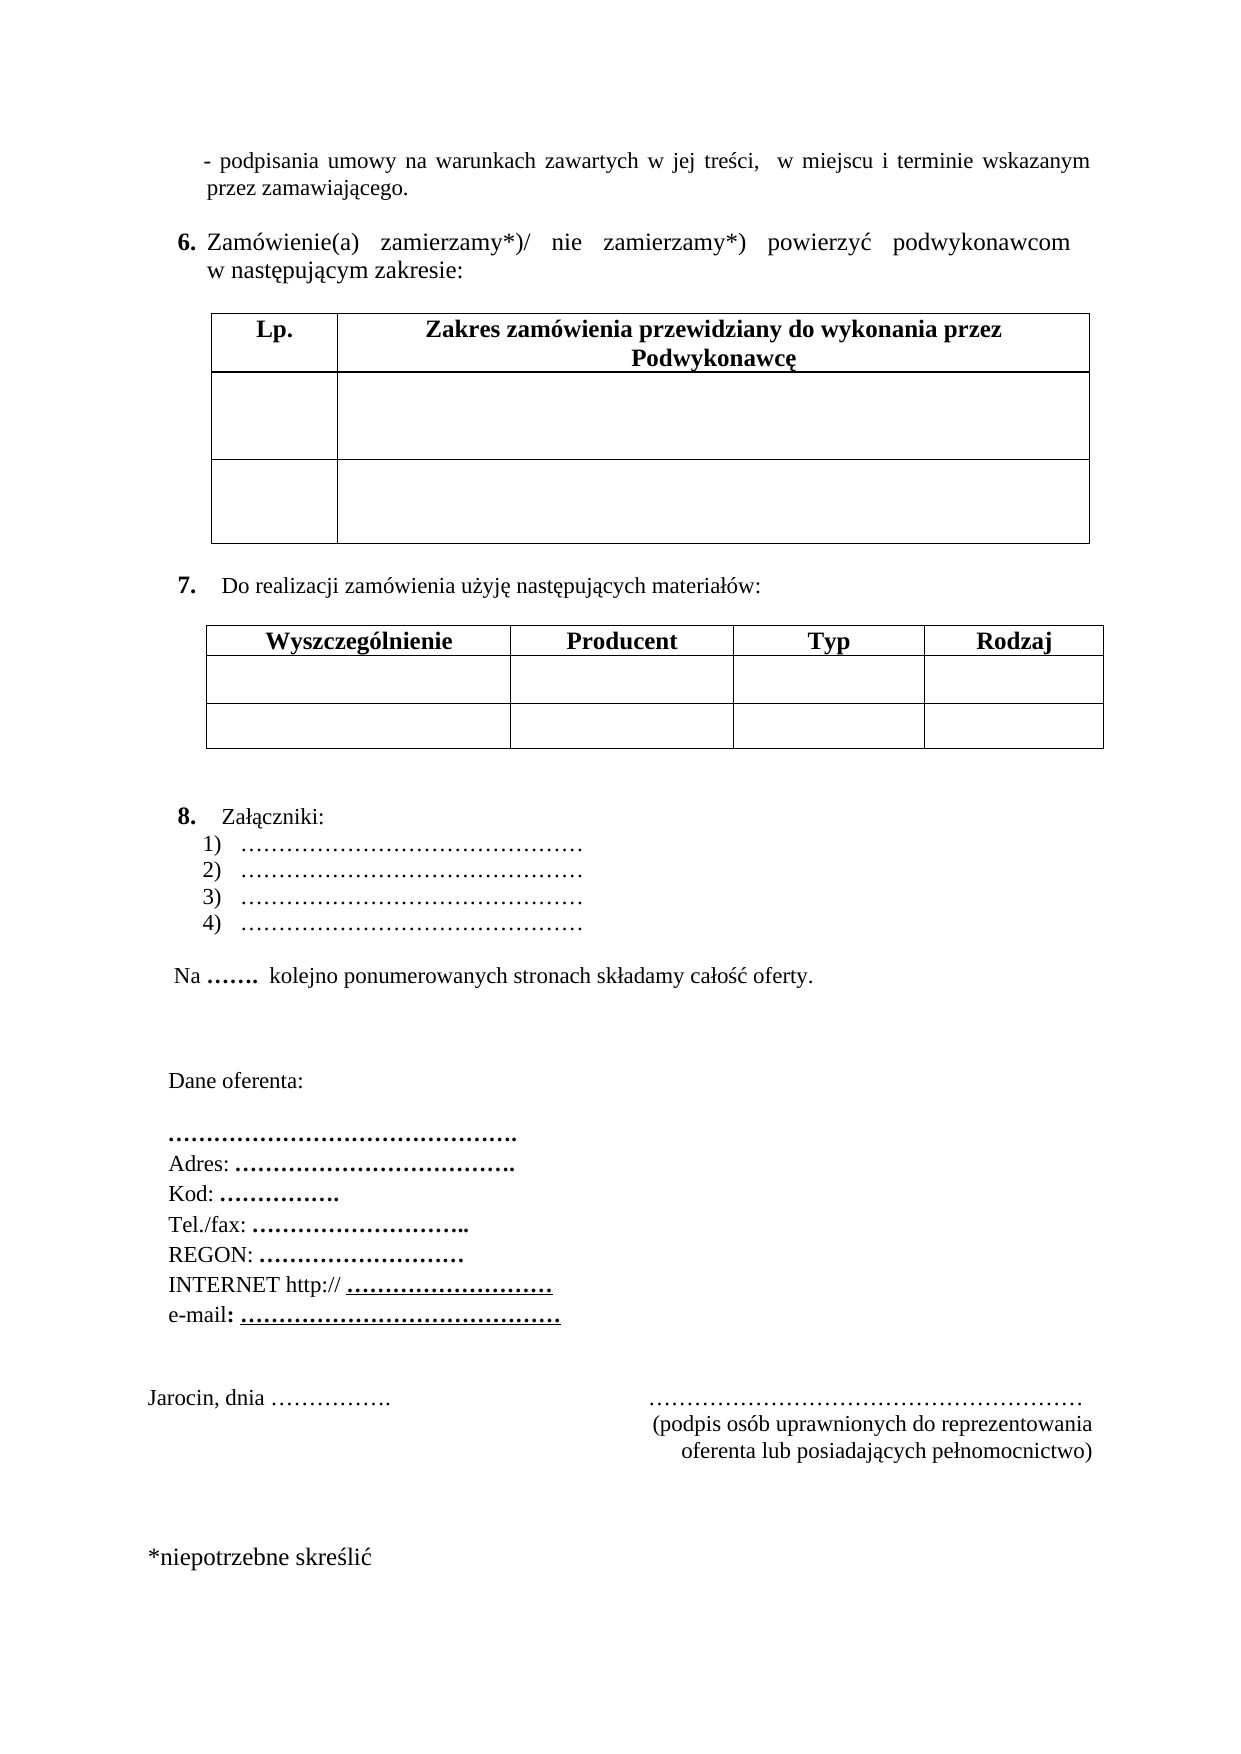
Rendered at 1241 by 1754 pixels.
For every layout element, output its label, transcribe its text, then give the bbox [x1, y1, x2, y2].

text ………………………………………. [168, 1120, 1093, 1146]
list Do realizacji zamówienia użyję następujących materiałów: [177, 570, 1093, 599]
text Dane oferenta: [168, 1067, 1093, 1094]
list ……………………………………… [202, 909, 1093, 936]
list ……………………………………… [202, 856, 1093, 883]
table_cell [925, 656, 1103, 703]
text *niepotrzebne skreślić [148, 1542, 1093, 1571]
list ……………………………………… [202, 883, 1093, 909]
table_cell [511, 656, 733, 703]
table_header Zakres zamówienia przewidziany do wykonania przez Podwykonawcę [338, 314, 1089, 371]
text REGON: ……………………… [168, 1241, 1093, 1267]
text Kod: ……………. [168, 1180, 1093, 1207]
text INTERNET http:// ……………………… [168, 1271, 1093, 1297]
table_cell [212, 460, 337, 543]
table_cell [338, 460, 1089, 543]
text Adres: ………………………………. [168, 1150, 1093, 1177]
list Zamówienie(a) zamierzamy*)/ nie zamierzamy*) powierzyć podwykonawcom w następującym zakresie: [177, 227, 1093, 284]
table_cell [511, 704, 733, 748]
table_header Wyszczególnienie [207, 626, 510, 655]
text (podpis osób uprawnionych do reprezentowania [148, 1411, 1093, 1437]
table_cell [734, 704, 924, 748]
table_cell [338, 373, 1089, 459]
table_header Producent [511, 626, 733, 655]
table_cell [207, 704, 510, 748]
table_header Typ [734, 626, 924, 655]
list ……………………………………… [202, 830, 1093, 856]
table_cell [734, 656, 924, 703]
table_cell [925, 704, 1103, 748]
text oferenta lub posiadających pełnomocnictwo) [148, 1437, 1093, 1463]
text Na ……. kolejno ponumerowanych stronach składamy całość oferty. [168, 962, 1093, 988]
text Jarocin, dnia ……………. ………………………………………………… [148, 1384, 1093, 1411]
list Załączniki: [177, 801, 1093, 830]
text e-mail: …………………………………… [168, 1301, 1093, 1328]
table_header Lp. [212, 314, 337, 371]
table_cell [207, 656, 510, 703]
text - podpisania umowy na warunkach zawartych w jej treści, w miejscu i terminie wskazanym przez zamawiającego. [177, 148, 1093, 200]
text Tel./fax: ……………………….. [168, 1211, 1093, 1237]
table_cell [212, 373, 337, 459]
table_header Rodzaj [925, 626, 1103, 655]
